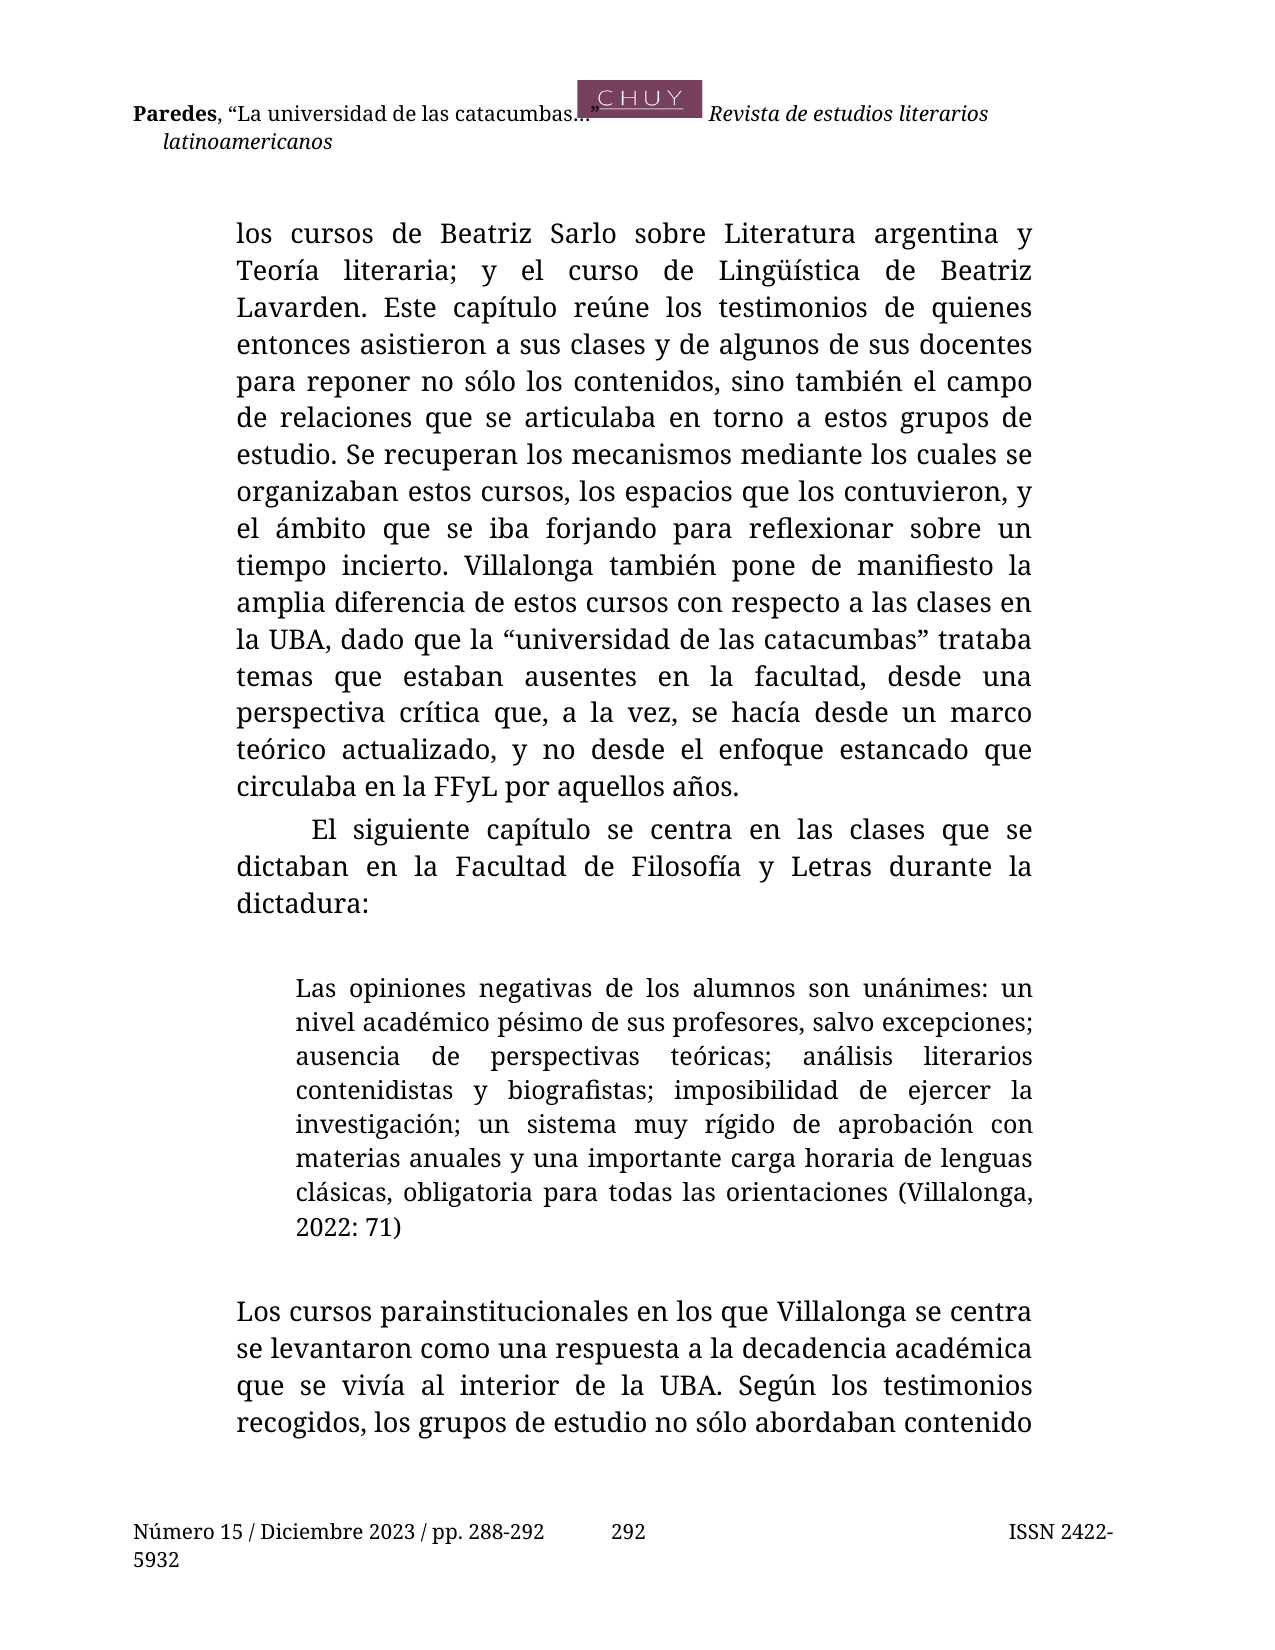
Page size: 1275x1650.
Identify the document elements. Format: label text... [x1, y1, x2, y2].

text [236, 1293, 1034, 1440]
picture [577, 80, 703, 118]
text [236, 214, 1034, 804]
text El siguiente capítulo se centra en las clases que se dictaban en la Facultad de Filosofía y Letras durante la dictadura: [236, 811, 1034, 921]
text Las opiniones negativas de los alumnos son unánimes: un nivel académico pésimo de sus profesores, salvo excepciones; ausencia de perspectivas teóricas; análisis literarios contenidistas y biografistas; imposibilidad de ejercer la investigación; un sistema muy rígido de aprobación con materias anuales y una importante carga horaria de lenguas clásicas, obligatoria para todas las orientaciones (Villalonga, 2022: 71) [295, 971, 1034, 1243]
